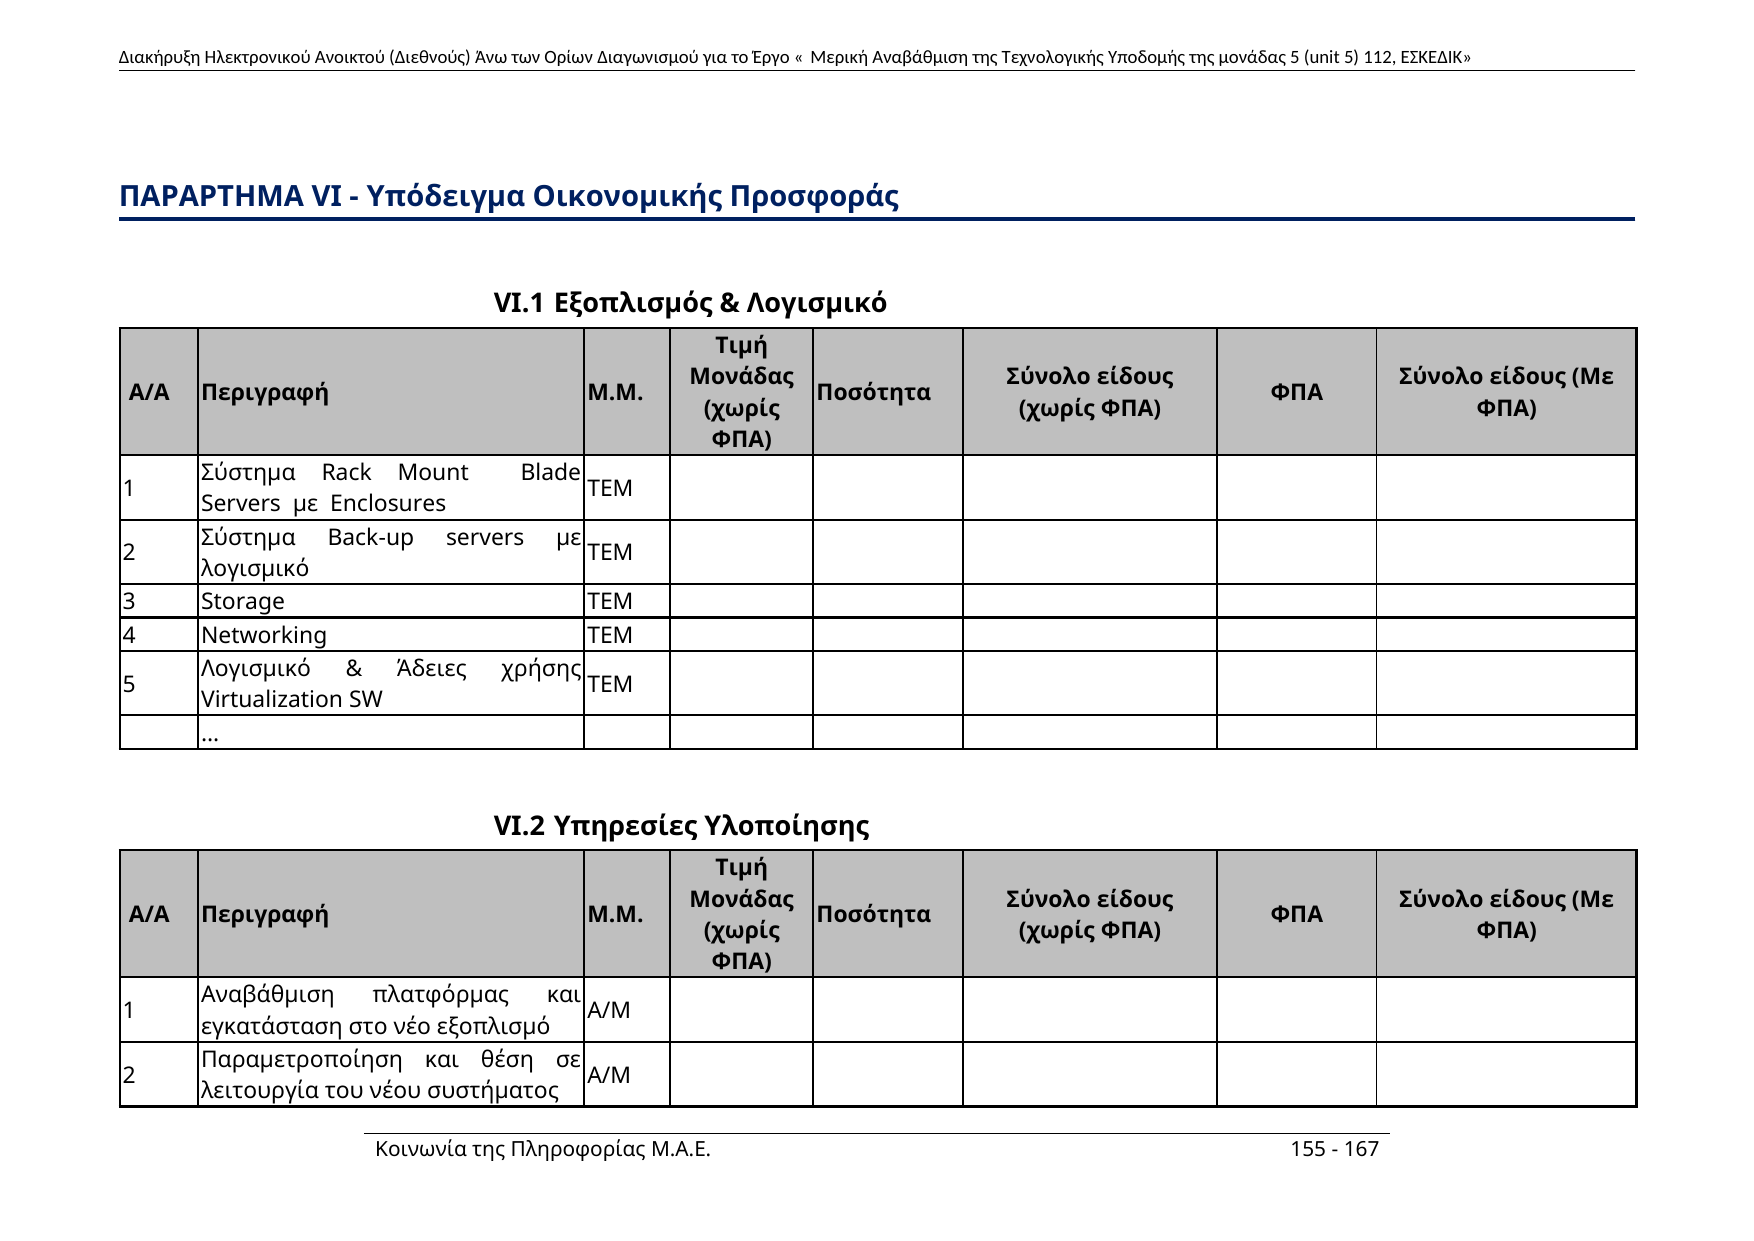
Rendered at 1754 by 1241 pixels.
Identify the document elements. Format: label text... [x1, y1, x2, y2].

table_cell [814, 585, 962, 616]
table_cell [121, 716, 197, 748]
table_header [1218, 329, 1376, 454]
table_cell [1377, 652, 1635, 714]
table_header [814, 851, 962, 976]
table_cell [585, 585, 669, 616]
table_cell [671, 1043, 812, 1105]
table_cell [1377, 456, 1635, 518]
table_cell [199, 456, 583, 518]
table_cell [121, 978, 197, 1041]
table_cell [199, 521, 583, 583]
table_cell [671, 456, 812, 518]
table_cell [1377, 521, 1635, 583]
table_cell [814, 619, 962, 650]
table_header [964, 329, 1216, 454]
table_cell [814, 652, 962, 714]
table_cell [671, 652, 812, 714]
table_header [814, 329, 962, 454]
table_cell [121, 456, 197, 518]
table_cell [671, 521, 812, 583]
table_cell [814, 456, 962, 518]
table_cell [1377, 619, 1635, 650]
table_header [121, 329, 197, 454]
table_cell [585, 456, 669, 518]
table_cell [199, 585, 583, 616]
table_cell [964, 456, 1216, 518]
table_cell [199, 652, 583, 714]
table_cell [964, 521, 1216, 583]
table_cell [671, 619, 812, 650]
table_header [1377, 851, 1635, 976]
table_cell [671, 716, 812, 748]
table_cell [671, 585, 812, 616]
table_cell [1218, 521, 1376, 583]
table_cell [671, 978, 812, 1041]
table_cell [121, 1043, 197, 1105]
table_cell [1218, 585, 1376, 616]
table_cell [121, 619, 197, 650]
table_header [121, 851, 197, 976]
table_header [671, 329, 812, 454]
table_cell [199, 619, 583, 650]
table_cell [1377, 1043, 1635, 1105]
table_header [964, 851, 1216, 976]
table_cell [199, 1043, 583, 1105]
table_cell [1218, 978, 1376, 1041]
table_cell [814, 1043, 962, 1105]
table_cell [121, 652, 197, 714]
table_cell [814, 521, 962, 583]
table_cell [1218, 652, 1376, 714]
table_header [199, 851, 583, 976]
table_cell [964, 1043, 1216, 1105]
subtitle Εξοπλισμός & Λογισμικό [493, 284, 1635, 321]
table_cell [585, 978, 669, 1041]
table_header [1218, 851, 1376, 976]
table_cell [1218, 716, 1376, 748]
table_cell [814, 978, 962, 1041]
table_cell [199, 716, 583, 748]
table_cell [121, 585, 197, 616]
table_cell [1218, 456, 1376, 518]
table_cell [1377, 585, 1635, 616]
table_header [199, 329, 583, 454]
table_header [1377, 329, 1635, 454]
subtitle Υπηρεσίες Υλοποίησης [493, 806, 1635, 843]
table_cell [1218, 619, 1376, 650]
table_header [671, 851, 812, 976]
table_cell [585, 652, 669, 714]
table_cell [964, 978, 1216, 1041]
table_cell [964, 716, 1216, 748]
subtitle Υπόδειγμα Οικονομικής Προσφοράς [118, 175, 1635, 221]
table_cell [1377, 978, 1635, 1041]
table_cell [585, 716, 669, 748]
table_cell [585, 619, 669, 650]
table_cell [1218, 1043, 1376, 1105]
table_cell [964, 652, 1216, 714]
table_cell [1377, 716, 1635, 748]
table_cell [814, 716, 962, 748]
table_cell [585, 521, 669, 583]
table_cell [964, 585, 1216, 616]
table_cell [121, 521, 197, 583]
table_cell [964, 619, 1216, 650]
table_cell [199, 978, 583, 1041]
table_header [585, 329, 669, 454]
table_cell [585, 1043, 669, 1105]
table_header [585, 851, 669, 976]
